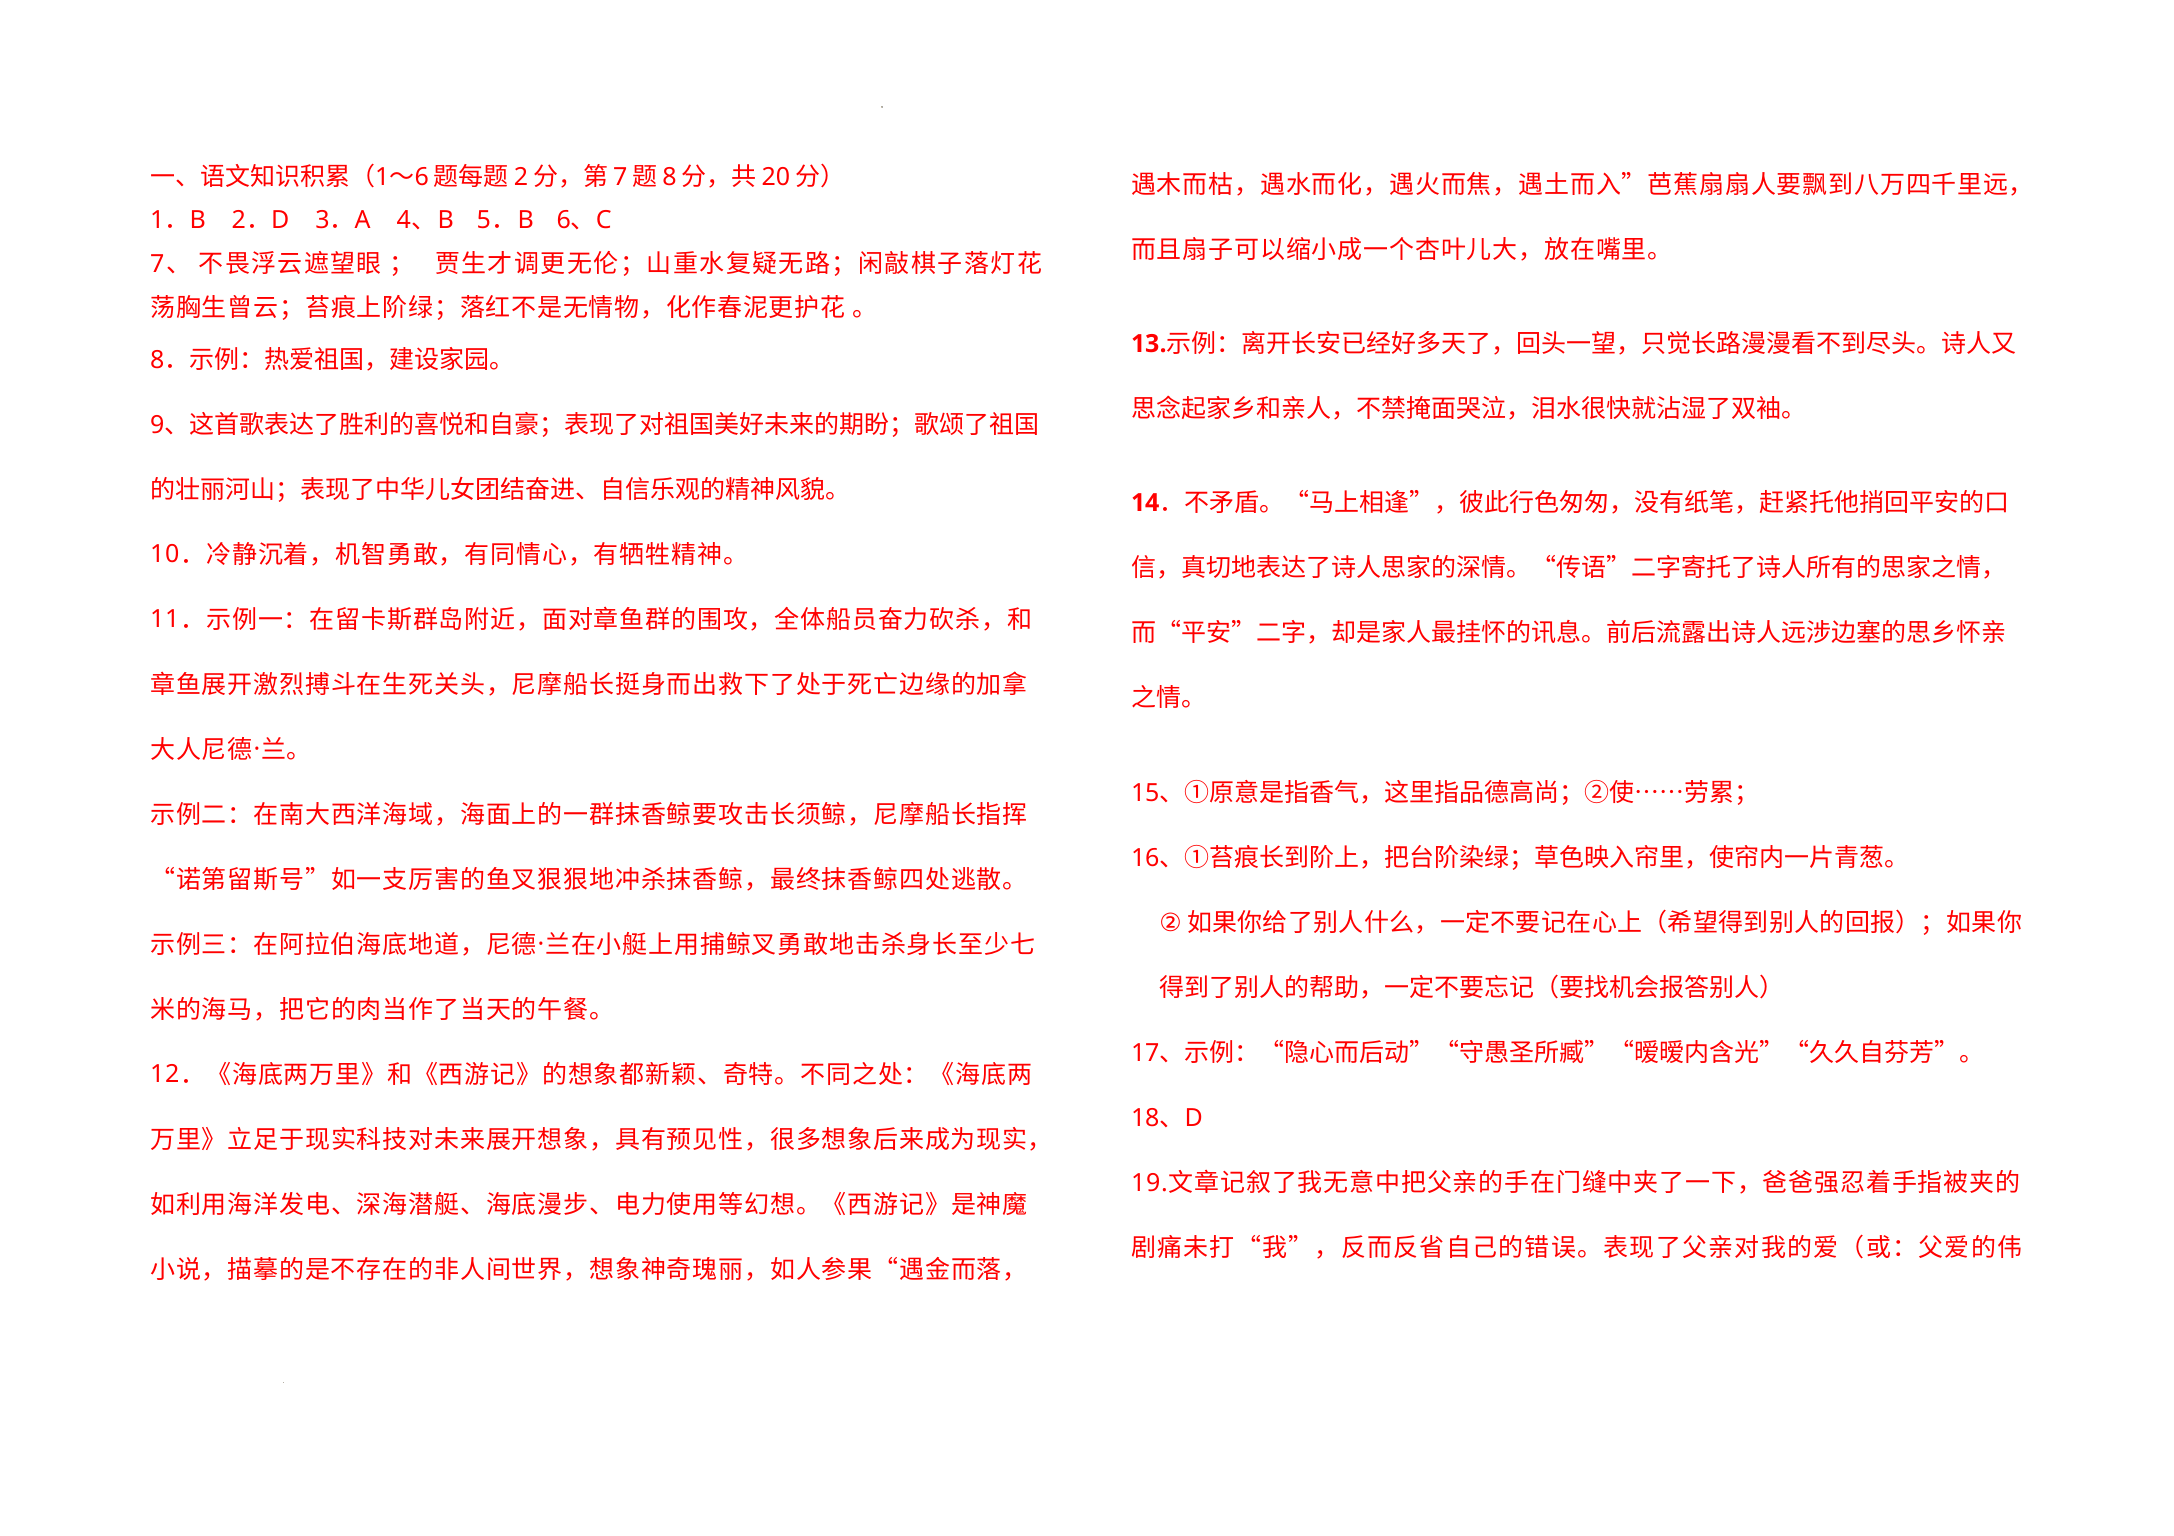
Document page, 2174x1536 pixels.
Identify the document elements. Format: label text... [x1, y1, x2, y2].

text 示例三：在阿拉伯海底地道，尼德·兰在小艇上用捕鲸叉勇敢地击杀身长至少七米的海马，把它的肉当作了当天的午餐。 [150, 910, 1042, 1040]
text 15、①原意是指香气，这里指品德高尚；②使……劳累； [1131, 758, 2023, 823]
text 10．冷静沉着，机智勇敢，有同情心，有牺牲精神。 [150, 520, 1042, 585]
text 11．示例一：在留卡斯群岛附近，面对章鱼群的围攻，全体船员奋力砍杀，和章鱼展开激烈搏斗在生死关头，尼摩船长挺身而出救下了处于死亡边缘的加拿大人尼德·兰。 [150, 585, 1042, 780]
text 12．《海底两万里》和《西游记》的想象都新颖、奇特。不同之处：《海底两万里》立足于现实科技对未来展开想象，具有预见性，很多想象后来成为现实，如利用海洋发电、深海潜艇、海底漫步、电力使用等幻想。《西游记》是神魔小说，描摹的是不存在的非人间世界，想象神奇瑰丽，如人参果“遇金而落，遇木而枯，遇水而化，遇火而焦，遇土而入”芭蕉扇扇人要飘到八万四千里远，而且扇子可以缩小成一个杏叶儿大，放在嘴里。 [150, 1040, 1042, 1300]
text 18、D [1131, 1083, 2023, 1148]
text 7、 不畏浮云遮望眼 ； 贾生才调更无伦；山重水复疑无路；闲敲棋子落灯花；荡胸生曾云；苔痕上阶绿；落红不是无情物，化作春泥更护花 。 [150, 238, 1042, 325]
text 12．《海底两万里》和《西游记》的想象都新颖、奇特。不同之处：《海底两万里》立足于现实科技对未来展开想象，具有预见性，很多想象后来成为现实，如利用海洋发电、深海潜艇、海底漫步、电力使用等幻想。《西游记》是神魔小说，描摹的是不存在的非人间世界，想象神奇瑰丽，如人参果“遇金而落，遇木而枯，遇水而化，遇火而焦，遇土而入”芭蕉扇扇人要飘到八万四千里远，而且扇子可以缩小成一个杏叶儿大，放在嘴里。 [1131, 150, 2023, 280]
text 示例二：在南大西洋海域，海面上的一群抹香鲸要攻击长须鲸，尼摩船长指挥“诺第留斯号”如一支厉害的鱼叉狠狠地冲杀抹香鲸，最终抹香鲸四处逃散。 [150, 780, 1042, 910]
text 19.文章记叙了我无意中把父亲的手在门缝中夹了一下，爸爸强忍着手指被夹的剧痛未打“我”，反而反省自己的错误。表现了父亲对我的爱（或：父爱的伟大），使我明白了犯了错误，必须自己承担后果。“爸爸的手指”作为线索贯穿全文，设置悬念，激发读者阅读兴趣。 [1131, 1148, 2023, 1278]
text 14．不矛盾。“马上相逢”，彼此行色匆匆，没有纸笔，赶紧托他捎回平安的口信，真切地表达了诗人思家的深情。“传语”二字寄托了诗人所有的思家之情，而“平安”二字，却是家人最挂怀的讯息。前后流露出诗人远涉边塞的思乡怀亲之情。 [1131, 468, 2023, 728]
text 一、语文知识积累（1～6题每题2分，第7题8分，共20分） [150, 150, 1042, 194]
text 16、①苔痕长到阶上，把台阶染绿；草色映入帘里，使帘内一片青葱。 [1131, 823, 2023, 888]
text 13.示例：离开长安已经好多天了，回头一望，只觉长路漫漫看不到尽头。诗人又思念起家乡和亲人，不禁掩面哭泣，泪水很快就沾湿了双袖。 [1131, 309, 2023, 439]
text 8．示例：热爱祖国，建设家园。 [150, 325, 1042, 390]
text ②如果你给了别人什么，一定不要记在心上（希望得到别人的回报）；如果你得到了别人的帮助，一定不要忘记（要找机会报答别人） [1159, 888, 2023, 1018]
text 17、示例：“隐心而后动”“守愚圣所臧”“暧暧内含光”“久久自芬芳”。 [1131, 1018, 2023, 1083]
text 1．B 2．D 3．A 4、B 5．B 6、C [150, 194, 1042, 238]
text 9、这首歌表达了胜利的喜悦和自豪；表现了对祖国美好未来的期盼；歌颂了祖国的壮丽河山；表现了中华儿女团结奋进、自信乐观的精神风貌。 [150, 390, 1042, 520]
